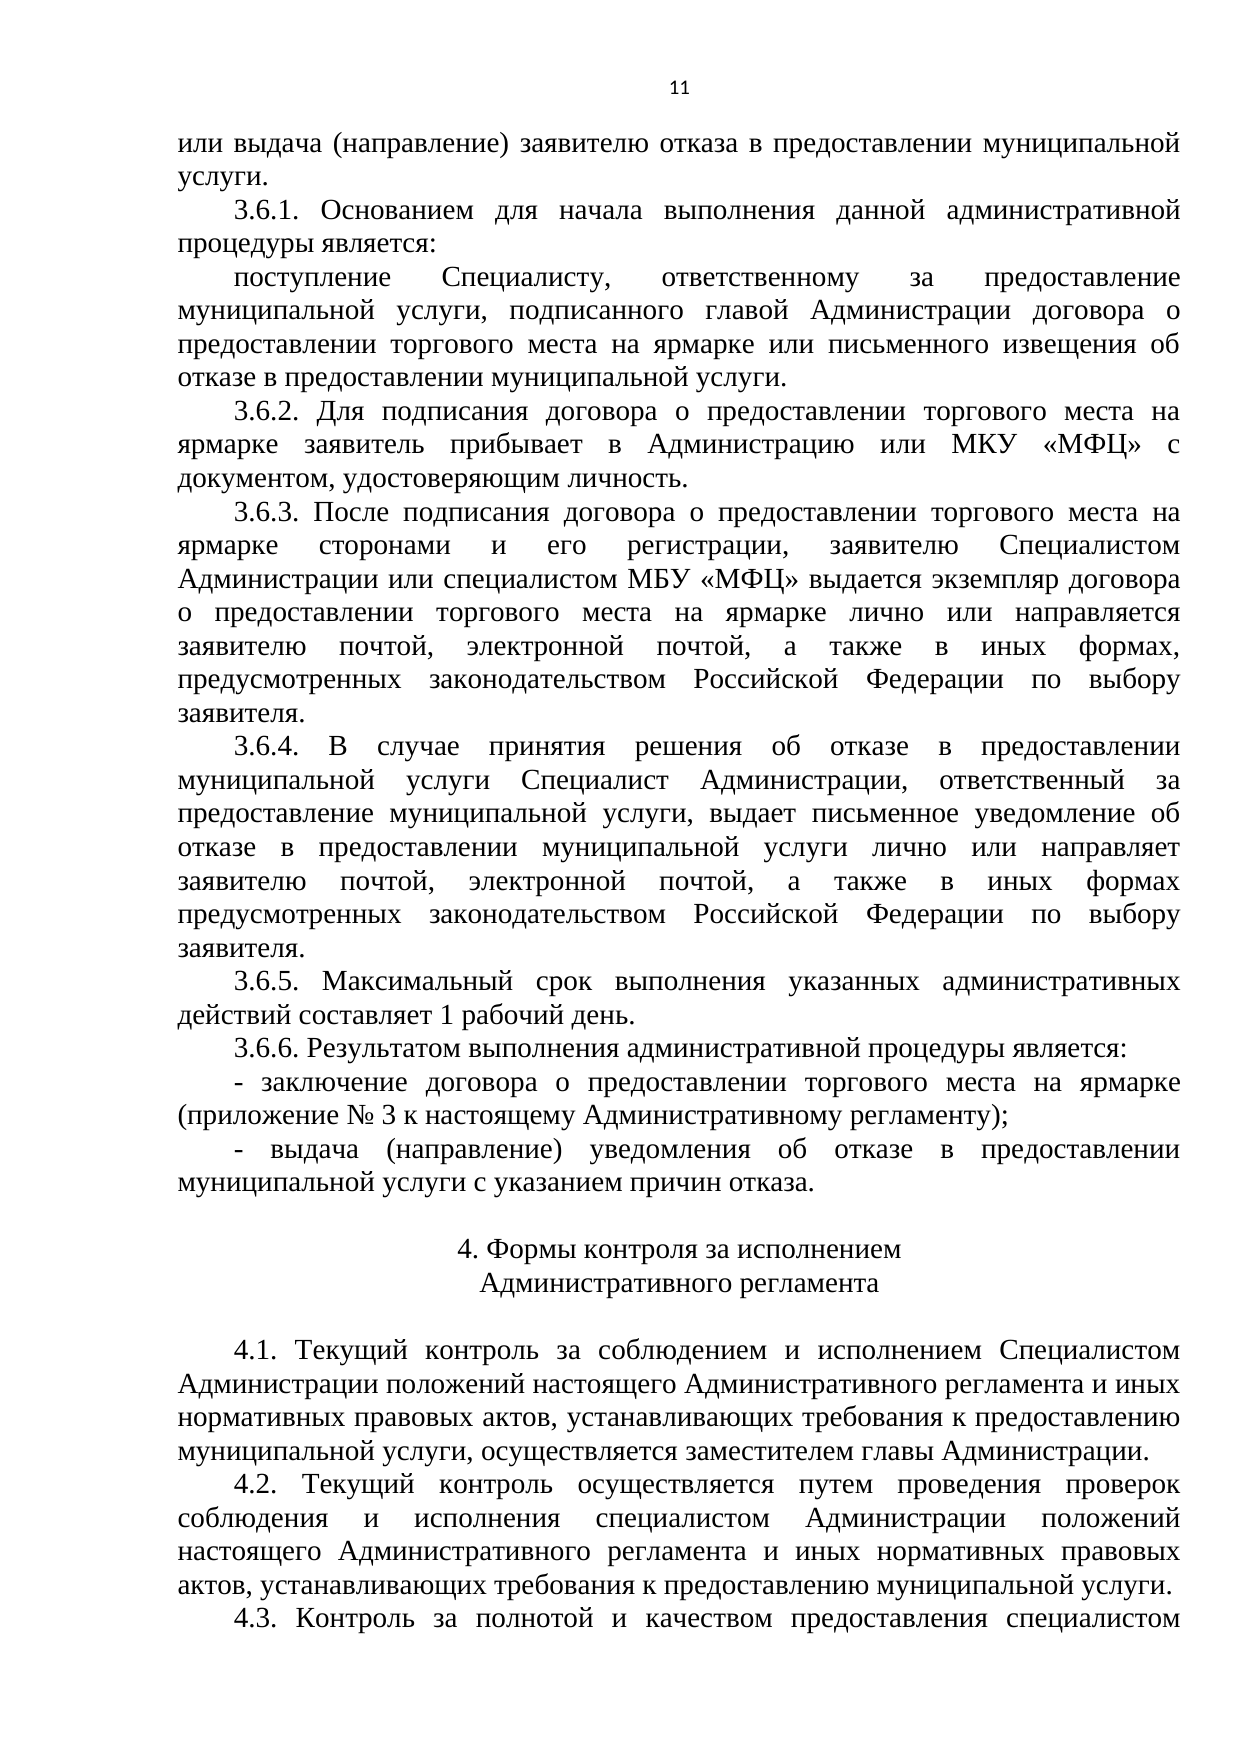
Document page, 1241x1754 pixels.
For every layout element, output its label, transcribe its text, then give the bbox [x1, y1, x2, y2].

text 3.6.3. После подписания договора о предоставлении торгового места на ярмарке сторонами и его регистрации, заявителю Специалистом Администрации или специалистом МБУ «МФЦ» выдается экземпляр договора о предоставлении торгового места на ярмарке лично или направляется заявителю почтой, электронной почтой, а также в иных формах, предусмотренных законодательством Российской Федерации по выбору заявителя. [177, 494, 1181, 728]
text - выдача (направление) уведомления об отказе в предоставлении муниципальной услуги с указанием причин отказа. [177, 1131, 1181, 1198]
text 4. Формы контроля за исполнением [177, 1232, 1181, 1265]
text поступление Специалисту, ответственному за предоставление муниципальной услуги, подписанного главой Администрации договора о предоставлении торгового места на ярмарке или письменного извещения об отказе в предоставлении муниципальной услуги. [177, 259, 1181, 393]
text 3.6.2. Для подписания договора о предоставлении торгового места на ярмарке заявитель прибывает в Администрацию или МКУ «МФЦ» с документом, удостоверяющим личность. [177, 393, 1181, 494]
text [177, 1601, 1181, 1634]
text 4.1. Текущий контроль за соблюдением и исполнением Специалистом Администрации положений настоящего Административного регламента и иных нормативных правовых актов, устанавливающих требования к предоставлению муниципальной услуги, осуществляется заместителем главы Администрации. [177, 1332, 1181, 1466]
text 4.2. Текущий контроль осуществляется путем проведения проверок соблюдения и исполнения специалистом Администрации положений настоящего Административного регламента и иных нормативных правовых актов, устанавливающих требования к предоставлению муниципальной услуги. [177, 1466, 1181, 1601]
text 3.6.4. В случае принятия решения об отказе в предоставлении муниципальной услуги Специалист Администрации, ответственный за предоставление муниципальной услуги, выдает письменное уведомление об отказе в предоставлении муниципальной услуги лично или направляет заявителю почтой, электронной почтой, а также в иных формах предусмотренных законодательством Российской Федерации по выбору заявителя. [177, 728, 1181, 963]
text - заключение договора о предоставлении торгового места на ярмарке (приложение № 3 к настоящему Административному регламенту); [177, 1064, 1181, 1131]
text 3.6.1. Основанием для начала выполнения данной административной процедуры является: [177, 192, 1181, 259]
text 3.6.5. Максимальный срок выполнения указанных административных действий составляет 1 рабочий день. [177, 963, 1181, 1030]
text Административного регламента [177, 1265, 1181, 1299]
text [177, 125, 1181, 192]
text 3.6.6. Результатом выполнения административной процедуры является: [177, 1030, 1181, 1064]
